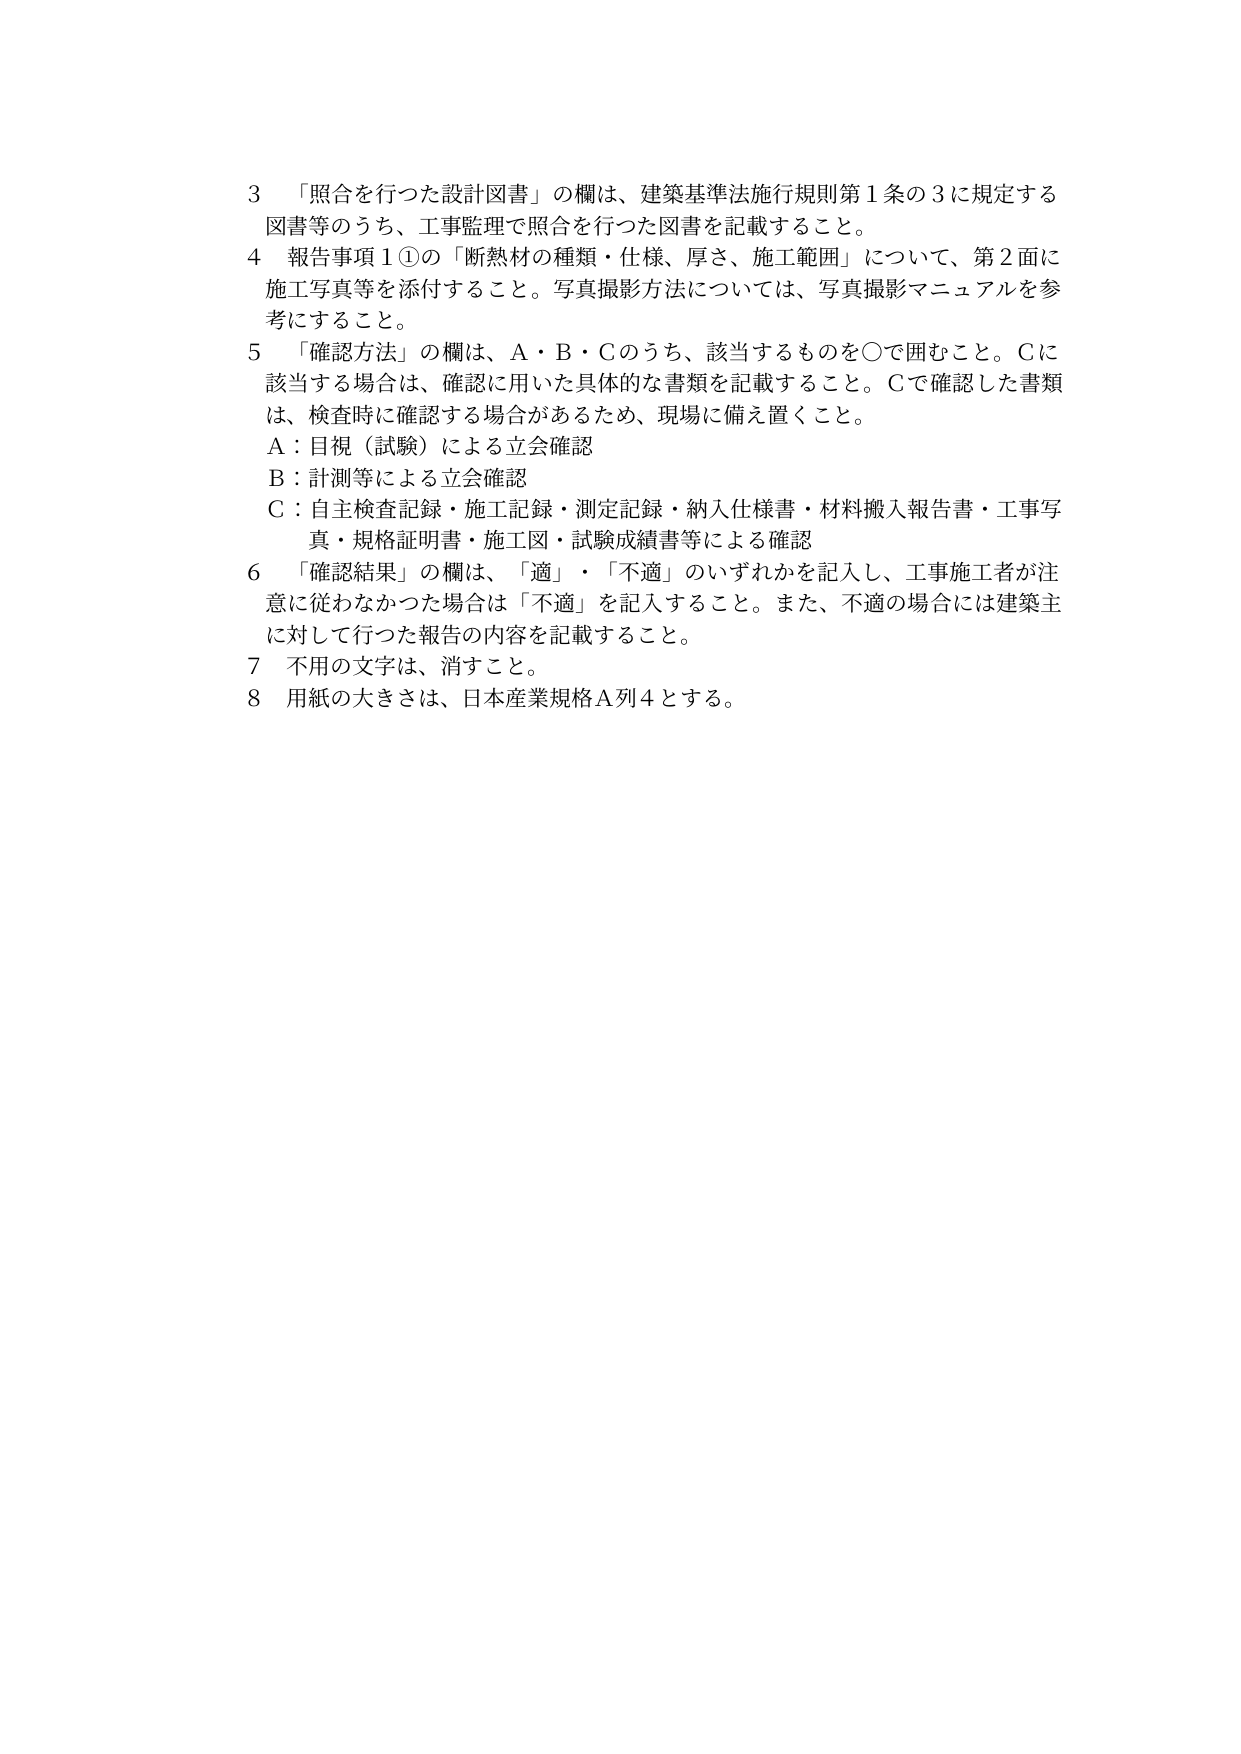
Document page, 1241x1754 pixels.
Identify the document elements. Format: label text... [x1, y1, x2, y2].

text Ａ：目視（試験）による立会確認 [177, 429, 1063, 461]
text ４ 報告事項１①の「断熱材の種類・仕様、厚さ、施工範囲」について、第２面に施工写真等を添付すること。写真撮影方法については、写真撮影マニュアルを参考にすること。 [243, 241, 1063, 335]
text ３ 「照合を行つた設計図書」の欄は、建築基準法施行規則第１条の３に規定する図書等のうち、工事監理で照合を行つた図書を記載すること。 [243, 178, 1063, 241]
text ７ 不用の文字は、消すこと。 [177, 649, 1063, 681]
text ６ 「確認結果」の欄は、「適」・「不適」のいずれかを記入し、工事施工者が注意に従わなかつた場合は「不適」を記入すること。また、不適の場合には建築主に対して行つた報告の内容を記載すること。 [243, 555, 1063, 649]
text Ｃ：自主検査記録・施工記録・測定記録・納入仕様書・材料搬入報告書・工事写真・規格証明書・施工図・試験成績書等による確認 [265, 492, 1063, 555]
text ５ 「確認方法」の欄は、Ａ・Ｂ・Ｃのうち、該当するものを○で囲むこと。Ｃに該当する場合は、確認に用いた具体的な書類を記載すること。Ｃで確認した書類は、検査時に確認する場合があるため、現場に備え置くこと。 [243, 335, 1063, 429]
text Ｂ：計測等による立会確認 [177, 461, 1063, 492]
text ８ 用紙の大きさは、日本産業規格Ａ列４とする。 [177, 681, 1063, 712]
